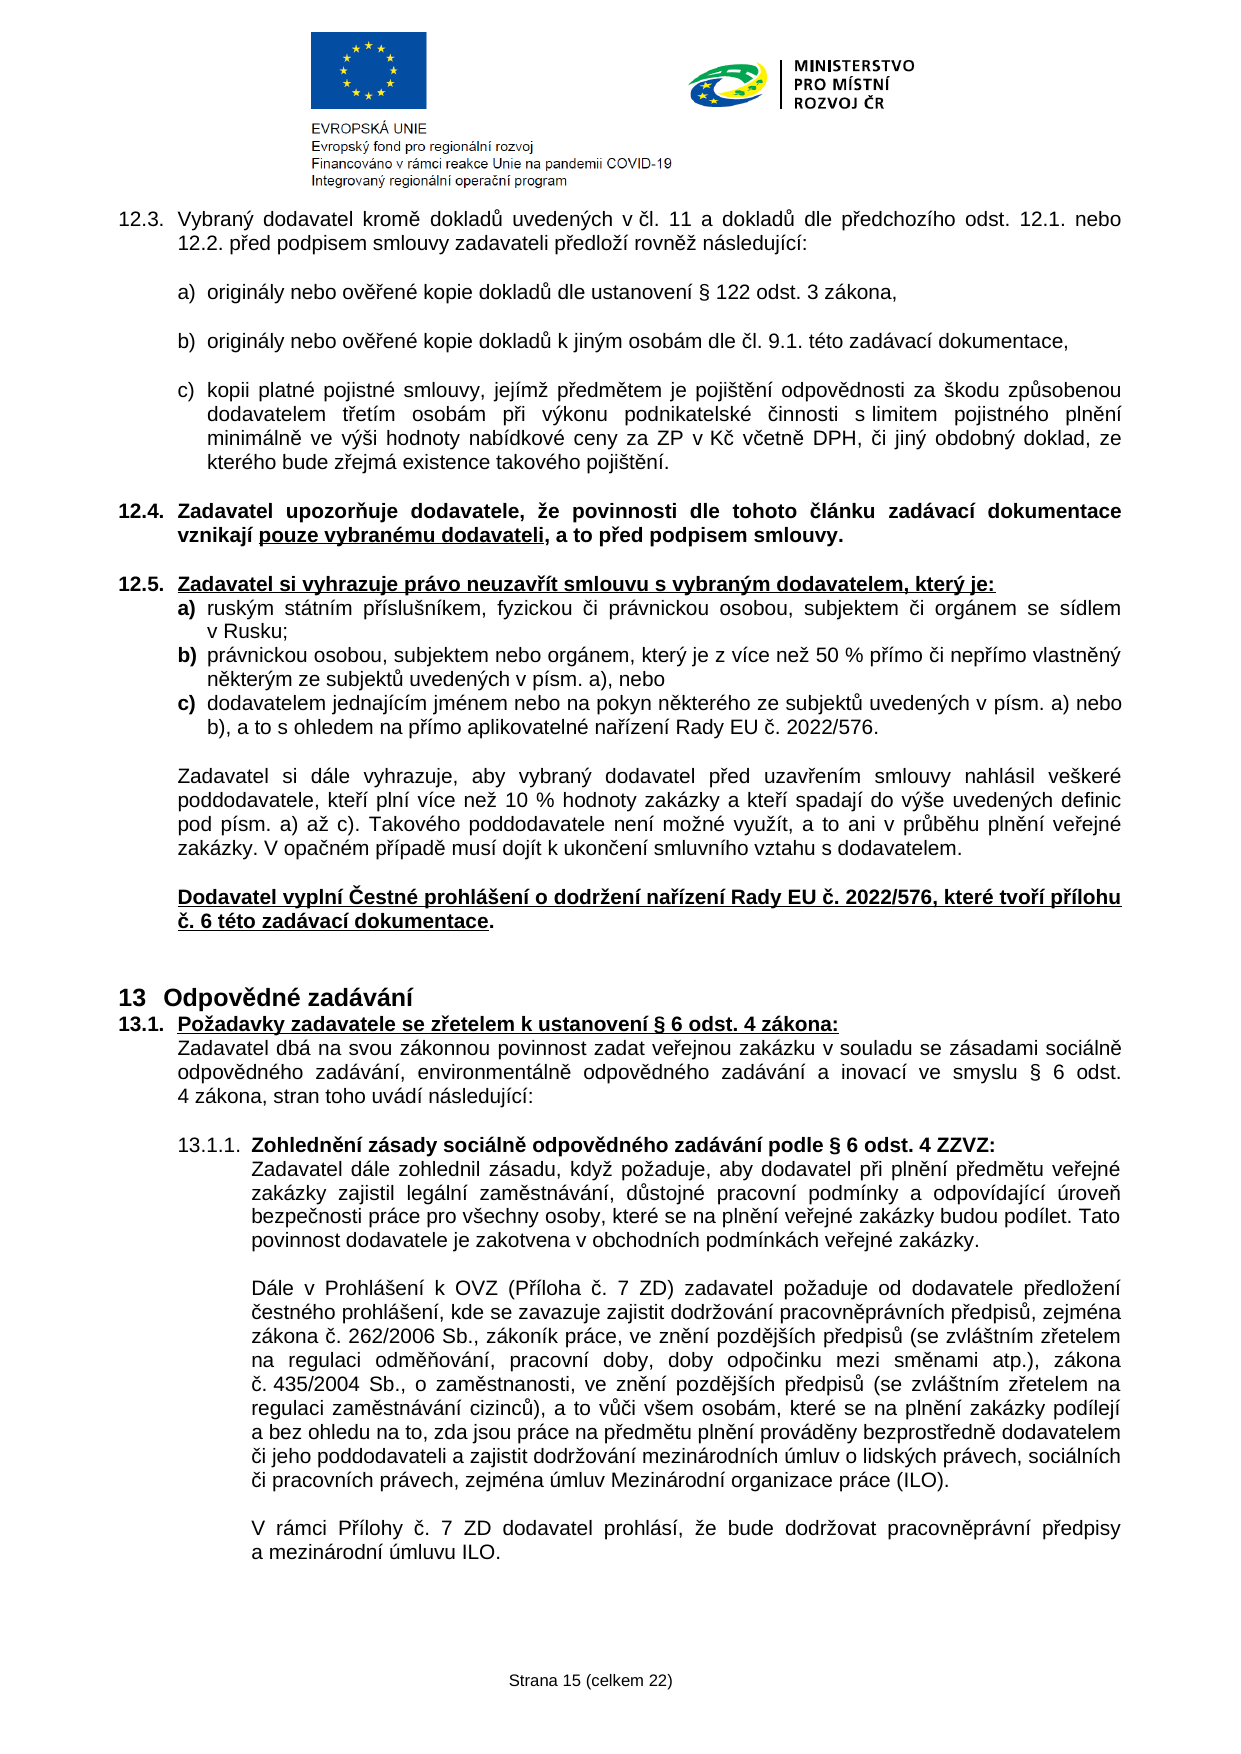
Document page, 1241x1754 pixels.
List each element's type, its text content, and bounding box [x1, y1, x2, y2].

list kopii platné pojistné smlouvy, jejímž předmětem je pojištění odpovědnosti za škodu způsobenou dodavatelem třetím osobám při výkonu podnikatelské činnosti s limitem pojistného plnění minimálně ve výši hodnoty nabídkové ceny za ZP v Kč včetně DPH, či jiný obdobný doklad, ze kterého bude zřejmá existence takového pojištění. [177, 378, 1122, 473]
text Zadavatel dbá na svou zákonnou povinnost zadat veřejnou zakázku v souladu se zásadami sociálně odpovědného zadávání, environmentálně odpovědného zadávání a inovací ve smyslu § 6 odst. 4 zákona, stran toho uvádí následující: [177, 1036, 1122, 1107]
text Dodavatel vyplní Čestné prohlášení o dodržení nařízení Rady EU č. 2022/576, které tvoří přílohu č. 6 této zadávací dokumentace. [177, 907, 1122, 933]
text c) dodavatelem jednajícím jménem nebo na pokyn některého ze subjektů uvedených v písm. a) nebo b), a to s ohledem na přímo aplikovatelné nařízení Rady EU č. 2022/576. [177, 691, 1122, 739]
text a) ruským státním příslušníkem, fyzickou či právnickou osobou, subjektem či orgánem se sídlem v Rusku; [177, 595, 1122, 643]
text 12.5. Zadavatel si vyhrazuje právo neuzavřít smlouvu s vybraným dodavatelem, který je: [118, 571, 1122, 595]
list originály nebo ověřené kopie dokladů k jiným osobám dle čl. 9.1. této zadávací dokumentace, [177, 329, 1122, 353]
text b) právnickou osobou, subjektem nebo orgánem, který je z více než 50 % přímo či nepřímo vlastněný některým ze subjektů uvedených v písm. a), nebo [177, 643, 1122, 691]
text Dodavatel vyplní Čestné prohlášení o dodržení nařízení Rady EU č. 2022/576, které tvoří přílohu č. 6 této zadávací dokumentace. [177, 885, 1122, 906]
picture [300, 27, 922, 193]
list Zohlednění zásady sociálně odpovědného zadávání podle § 6 odst. 4 ZZVZ: [177, 1132, 1122, 1156]
list Zadavatel dále zohlednil zásadu, když požaduje, aby dodavatel při plnění předmětu veřejné zakázky zajistil legální zaměstnávání, důstojné pracovní podmínky a odpovídající úroveň bezpečnosti práce pro všechny osoby, které se na plnění veřejné zakázky budou podílet. Tato povinnost dodavatele je zakotvena v obchodních podmínkách veřejné zakázky. [251, 1156, 1122, 1252]
list Dále v Prohlášení k OVZ (Příloha č. 7 ZD) zadavatel požaduje od dodavatele předložení čestného prohlášení, kde se zavazuje zajistit dodržování pracovněprávních předpisů, zejména zákona č. 262/2006 Sb., zákoník práce, ve znění pozdějších předpisů (se zvláštním zřetelem na regulaci odměňování, pracovní doby, doby odpočinku mezi směnami atp.), zákona č. 435/2004 Sb., o zaměstnanosti, ve znění pozdějších předpisů (se zvláštním zřetelem na regulaci zaměstnávání cizinců), a to vůči všem osobám, které se na plnění zakázky podílejí a bez ohledu na to, zda jsou práce na předmětu plnění prováděny bezprostředně dodavatelem či jeho poddodavateli a zajistit dodržování mezinárodních úmluv o lidských právech, sociálních či pracovních právech, zejména úmluv Mezinárodní organizace práce (ILO). [251, 1276, 1122, 1492]
list Zadavatel upozorňuje dodavatele, že povinnosti dle tohoto článku zadávací dokumentace vznikají pouze vybranému dodavateli, a to před podpisem smlouvy. [118, 498, 1122, 546]
text Zadavatel si dále vyhrazuje, aby vybraný dodavatel před uzavřením smlouvy nahlásil veškeré poddodavatele, kteří plní více než 10 % hodnoty zakázky a kteří spadají do výše uvedených definic pod písm. a) až c). Takového poddodavatele není možné využít, a to ani v průběhu plnění veřejné zakázky. V opačném případě musí dojít k ukončení smluvního vztahu s dodavatelem. [177, 764, 1122, 860]
list Požadavky zadavatele se zřetelem k ustanovení § 6 odst. 4 zákona: [118, 1012, 1122, 1036]
list originály nebo ověřené kopie dokladů dle ustanovení § 122 odst. 3 zákona, [177, 280, 1122, 304]
list V rámci Přílohy č. 7 ZD dodavatel prohlásí, že bude dodržovat pracovněprávní předpisy a mezinárodní úmluvu ILO. [251, 1516, 1122, 1564]
subtitle Odpovědné zadávání [118, 983, 1122, 1012]
list Vybraný dodavatel kromě dokladů uvedených v čl. 11 a dokladů dle předchozího odst. 12.1. nebo 12.2. před podpisem smlouvy zadavateli předloží rovněž následující: [118, 207, 1122, 255]
